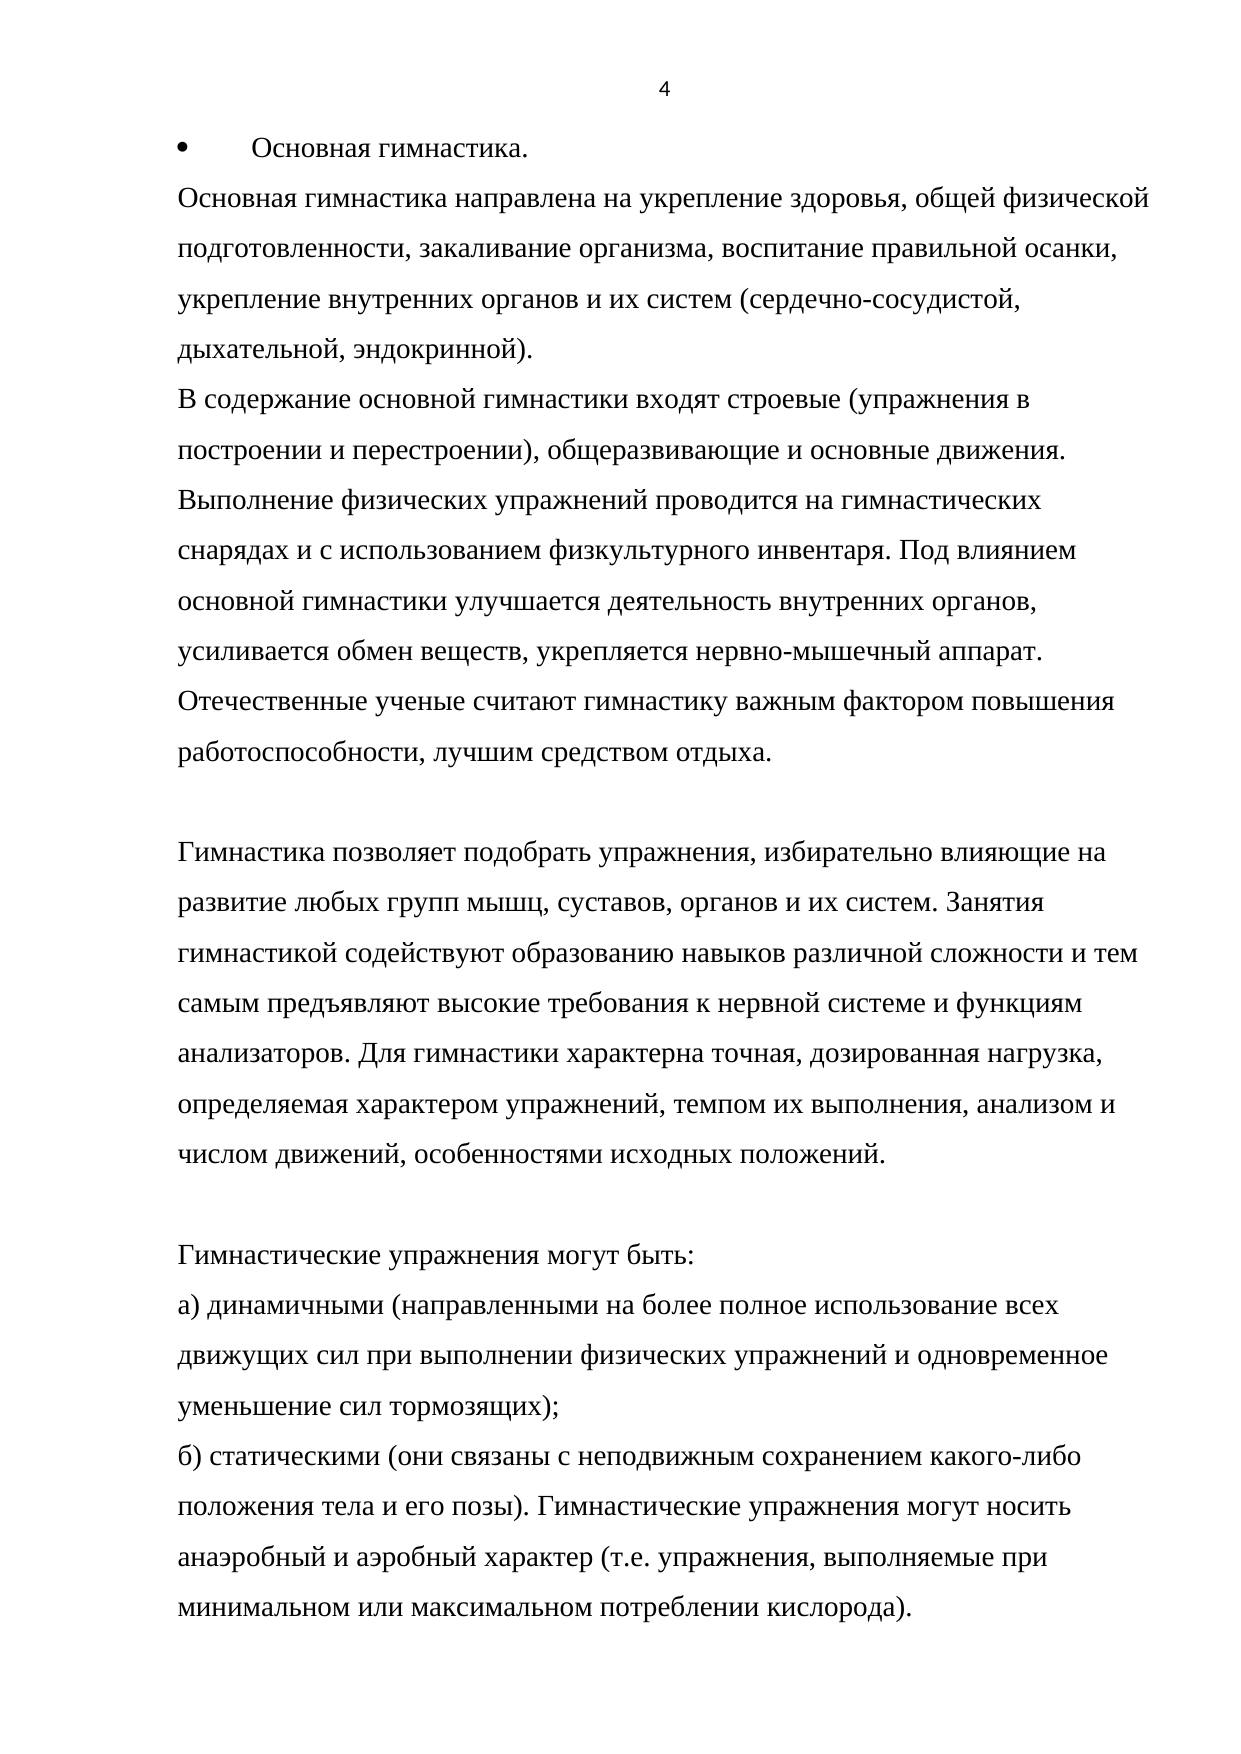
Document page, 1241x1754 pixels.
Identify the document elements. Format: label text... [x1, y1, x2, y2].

list Гимнастические упражнения могут быть: [177, 1186, 1152, 1270]
list а) динамичными (направленными на более полное использование всех движущих сил при выполнении физических упражнений и одновременное уменьшение сил тормозящих); б) статическими (они связаны с неподвижным сохранением какого-либо положения тела и его позы). Гимнастические упражнения могут носить анаэробный и аэробный характер (т.е. упражнения, выполняемые при минимальном или максимальном потреблении кислорода). [177, 1287, 1152, 1622]
list Основная гимнастика. [177, 130, 1152, 163]
list Гимнастика позволяет подобрать упражнения, избирательно влияющие на развитие любых групп мышц, суставов, органов и их систем. Занятия гимнастикой содействуют образованию навыков различной сложности и тем самым предъявляют высокие требования к нервной системе и функциям анализаторов. Для гимнастики характерна точная, дозированная нагрузка, определяемая характером упражнений, темпом их выполнения, анализом и числом движений, особенностями исходных положений. [177, 784, 1152, 1170]
list Основная гимнастика направлена на укрепление здоровья, общей физической подготовленности, закаливание организма, воспитание правильной осанки, укрепление внутренних органов и их систем (сердечно-сосудистой, дыхательной, эндокринной). В содержание основной гимнастики входят строевые (упражнения в построении и перестроении), общеразвивающие и основные движения. Выполнение физических упражнений проводится на гимнастических снарядах и с использованием физкультурного инвентаря. Под влиянием основной гимнастики улучшается деятельность внутренних органов, усиливается обмен веществ, укрепляется нервно-мышечный аппарат. Отечественные ученые считают гимнастику важным фактором повышения работоспособности, лучшим средством отдыха. [177, 180, 1152, 767]
